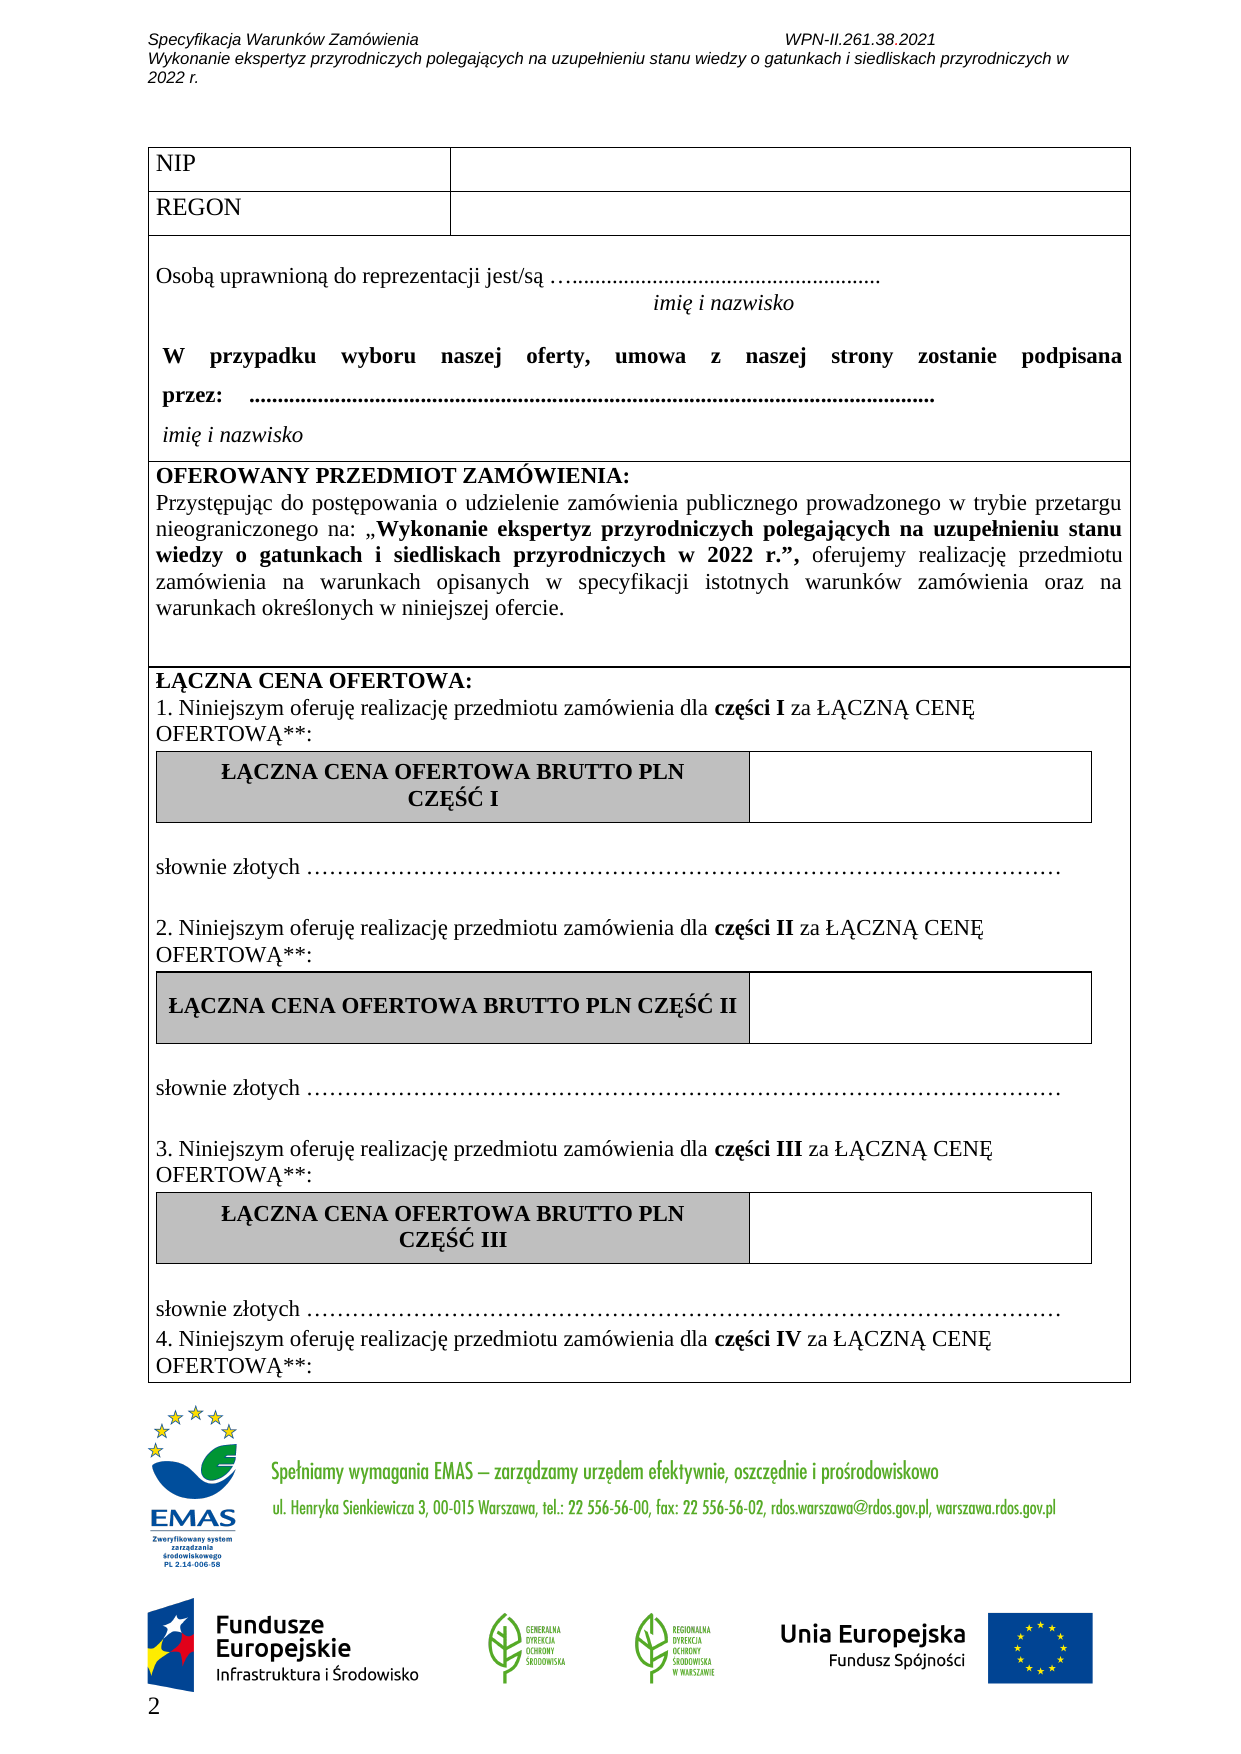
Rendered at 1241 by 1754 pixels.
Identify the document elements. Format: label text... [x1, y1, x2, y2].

table_cell Osobą uprawnioną do reprezentacji jest/są …...................................................... imię i nazwisko W przypadku wyboru naszej oferty, umowa z naszej strony zostanie podpisana przez: ........................................................................................................................ . imię i nazwisko [149, 236, 1130, 461]
picture [147, 1404, 1063, 1570]
table_cell [451, 148, 1130, 191]
table_cell REGON [149, 192, 450, 235]
picture [147, 1598, 1093, 1692]
table_cell OFEROWANY PRZEDMIOT ZAMÓWIENIA: Przystępując do postępowania o udzielenie zamówienia publicznego prowadzonego w trybie przetargu nieograniczonego na: „Wykonanie ekspertyz przyrodniczych polegających na uzupełnieniu stanu wiedzy o gatunkach i siedliskach przyrodniczych w 2022 r.”, oferujemy realizację przedmiotu zamówienia na warunkach opisanych w specyfikacji istotnych warunków zamówienia oraz na warunkach określonych w niniejszej ofercie. [149, 462, 1130, 666]
table_cell NIP [149, 148, 450, 191]
table_cell [451, 192, 1130, 235]
